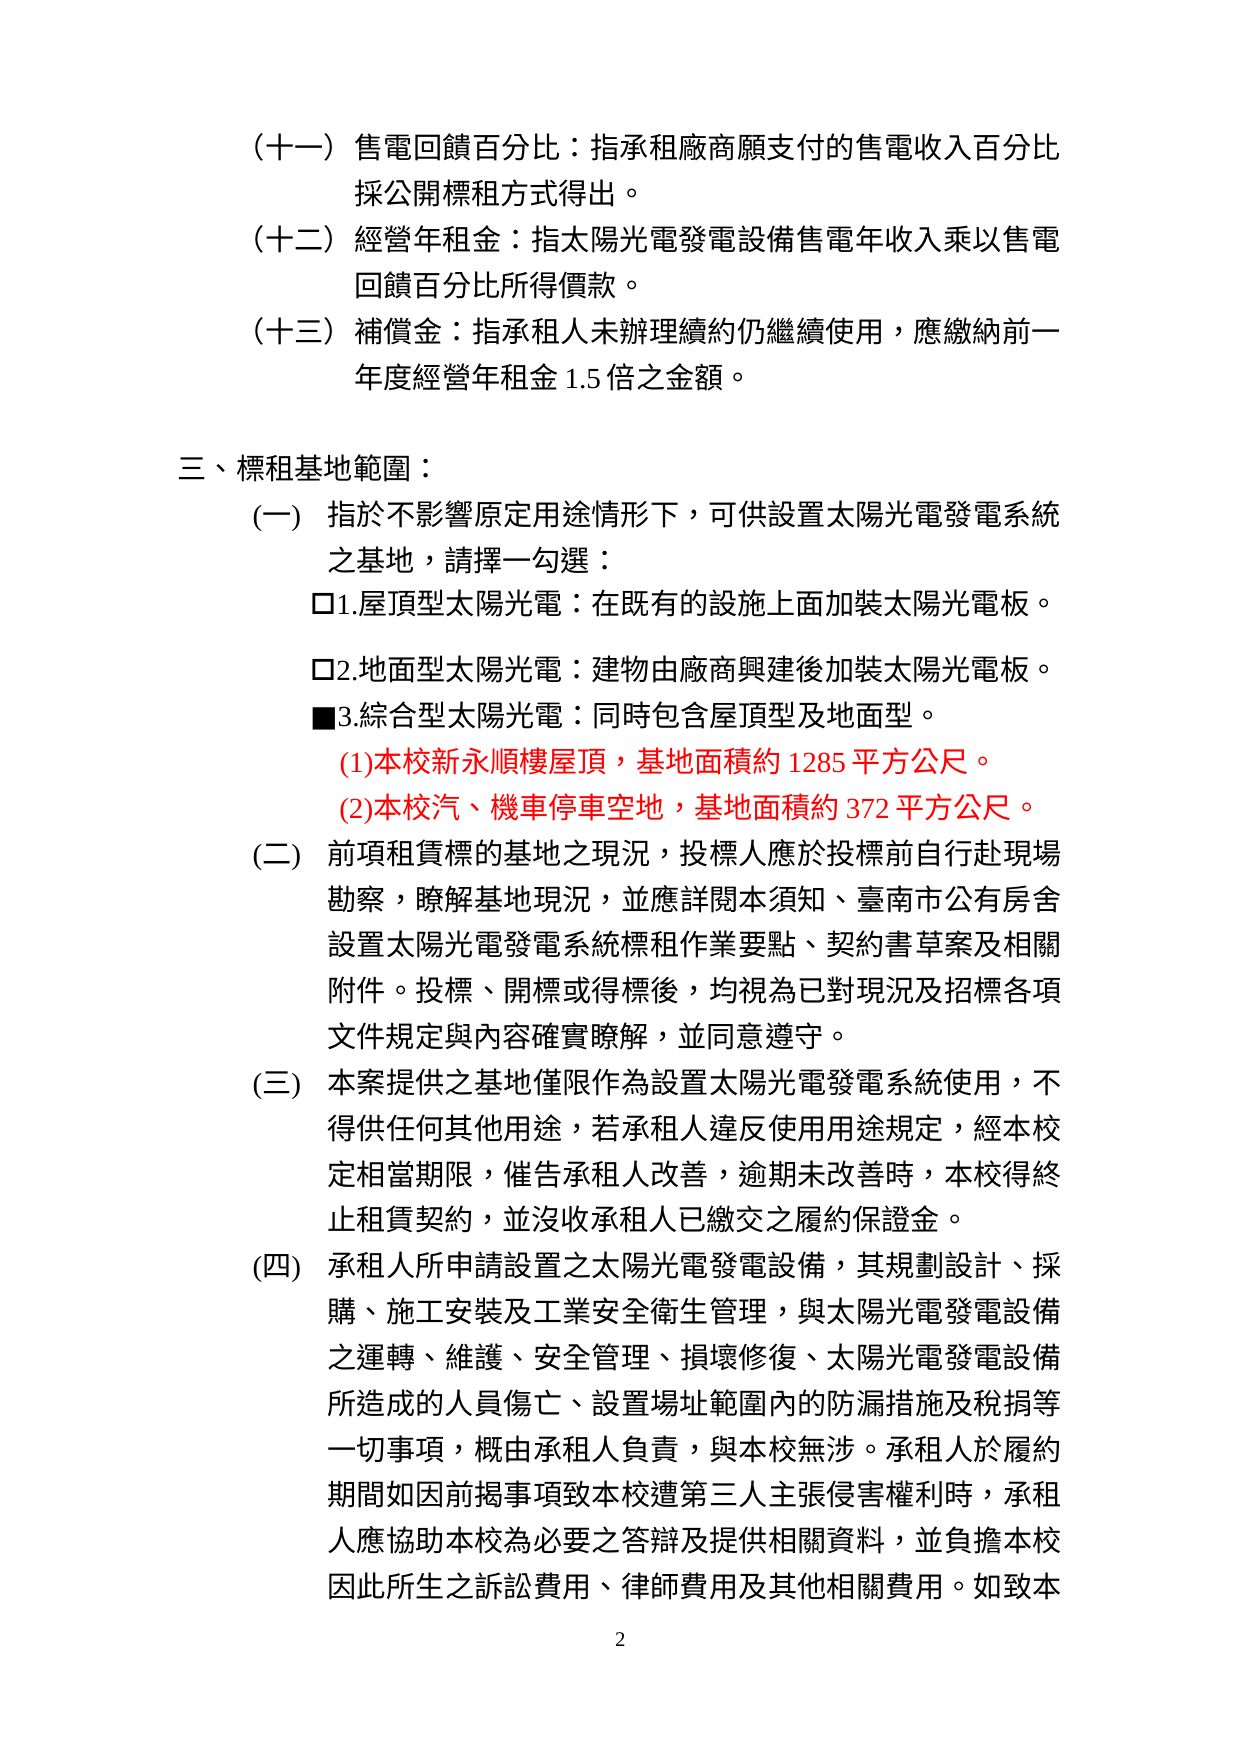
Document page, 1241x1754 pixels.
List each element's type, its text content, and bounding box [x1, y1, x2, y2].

list 售電回饋百分比：指承租廠商願支付的售電收入百分比，採公開標租方式得出。 [236, 122, 1063, 214]
list 補償金：指承租人未辦理續約仍繼續使用，應繳納前一年度經營年租金1.5倍之金額。 [236, 306, 1063, 397]
text (2)本校汽、機車停車空地，基地面積約372平方公尺。 [310, 782, 1063, 827]
text (1)本校新永順樓屋頂，基地面積約1285平方公尺。 [310, 736, 1063, 782]
list 本案提供之基地僅限作為設置太陽光電發電系統使用，不得供任何其他用途，若承租人違反使用用途規定，經本校定相當期限，催告承租人改善，逾期未改善時，本校得終止租賃契約，並沒收承租人已繳交之履約保證金。 [252, 1057, 1063, 1240]
text ■3.綜合型太陽光電：同時包含屋頂型及地面型。 [310, 690, 1063, 736]
list 指於不影響原定用途情形下，可供設置太陽光電發電系統之基地，請擇一勾選： [252, 489, 1063, 581]
list 前項租賃標的基地之現況，投標人應於投標前自行赴現場勘察，瞭解基地現況，並應詳閱本須知、臺南市公有房舍設置太陽光電發電系統標租作業要點、契約書草案及相關附件。投標、開標或得標後，均視為已對現況及招標各項文件規定與內容確實瞭解，並同意遵守。 [252, 827, 1063, 1057]
text 1.屋頂型太陽光電：在既有的設施上面加裝太陽光電板。 [310, 581, 1063, 623]
list 2.地面型太陽光電：建物由廠商興建後加裝太陽光電板。 [310, 644, 1063, 690]
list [252, 1240, 1063, 1607]
list 標租基地範圍： [177, 443, 1063, 489]
list 經營年租金：指太陽光電發電設備售電年收入乘以售電回饋百分比所得價款。 [236, 214, 1063, 306]
